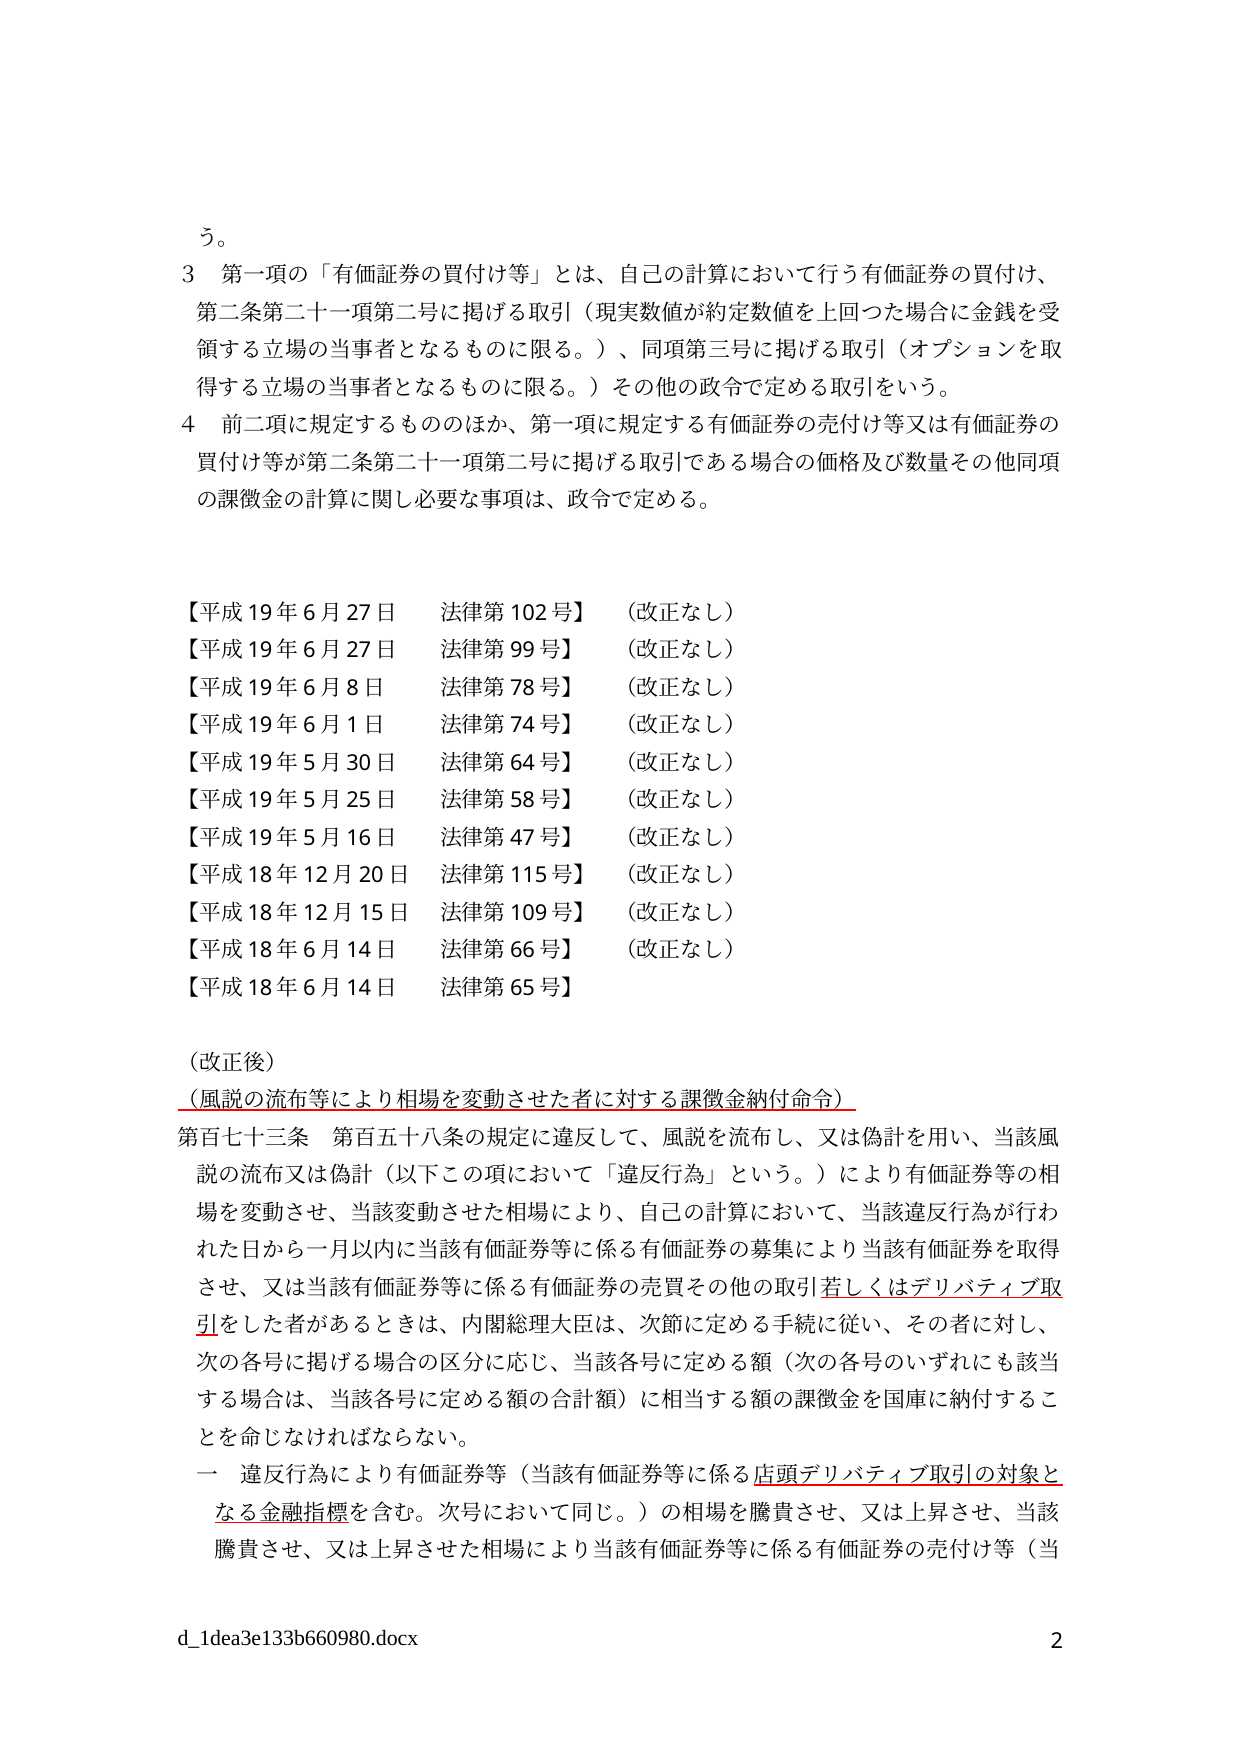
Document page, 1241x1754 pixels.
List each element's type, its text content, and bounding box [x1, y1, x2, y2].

text 【平成19年6月27日 法律第99号】 （改正なし） [177, 629, 1063, 667]
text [196, 1454, 1063, 1567]
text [177, 217, 1063, 254]
text 【平成19年6月27日 法律第102号】 （改正なし） [177, 592, 1063, 629]
text （改正後） [177, 1042, 1063, 1079]
text 【平成18年12月20日 法律第115号】 （改正なし） [177, 854, 1063, 892]
text 【平成19年6月1日 法律第74号】 （改正なし） [177, 704, 1063, 742]
text 【平成19年5月16日 法律第47号】 （改正なし） [177, 817, 1063, 854]
text 【平成18年12月15日 法律第109号】 （改正なし） [177, 892, 1063, 929]
text 【平成19年5月25日 法律第58号】 （改正なし） [177, 779, 1063, 817]
text 【平成19年5月30日 法律第64号】 （改正なし） [177, 742, 1063, 779]
text （風説の流布等により相場を変動させた者に対する課徴金納付命令） [177, 1079, 1063, 1117]
text 【平成19年6月8日 法律第78号】 （改正なし） [177, 667, 1063, 704]
text 【平成18年6月14日 法律第65号】 [177, 967, 1063, 1004]
text 第百七十三条 第百五十八条の規定に違反して、風説を流布し、又は偽計を用い、当該風説の流布又は偽計（以下この項において「違反行為」という。）により有価証券等の相場を変動させ、当該変動させた相場により、自己の計算において、当該違反行為が行われた日から一月以内に当該有価証券等に係る有価証券の募集により当該有価証券を取得させ、又は当該有価証券等に係る有価証券の売買その他の取引若しくはデリバティブ取引をした者があるときは、内閣総理大臣は、次節に定める手続に従い、その者に対し、次の各号に掲げる場合の区分に応じ、当該各号に定める額（次の各号のいずれにも該当する場合は、当該各号に定める額の合計額）に相当する額の課徴金を国庫に納付することを命じなければならない。 [177, 1117, 1063, 1454]
text ４ 前二項に規定するもののほか、第一項に規定する有価証券の売付け等又は有価証券の買付け等が第二条第二十一項第二号に掲げる取引である場合の価格及び数量その他同項の課徴金の計算に関し必要な事項は、政令で定める。 [177, 404, 1063, 517]
text 【平成18年6月14日 法律第66号】 （改正なし） [177, 929, 1063, 967]
text ３ 第一項の「有価証券の買付け等」とは、自己の計算において行う有価証券の買付け、第二条第二十一項第二号に掲げる取引（現実数値が約定数値を上回つた場合に金銭を受領する立場の当事者となるものに限る。）、同項第三号に掲げる取引（オプションを取得する立場の当事者となるものに限る。）その他の政令で定める取引をいう。 [177, 254, 1063, 404]
